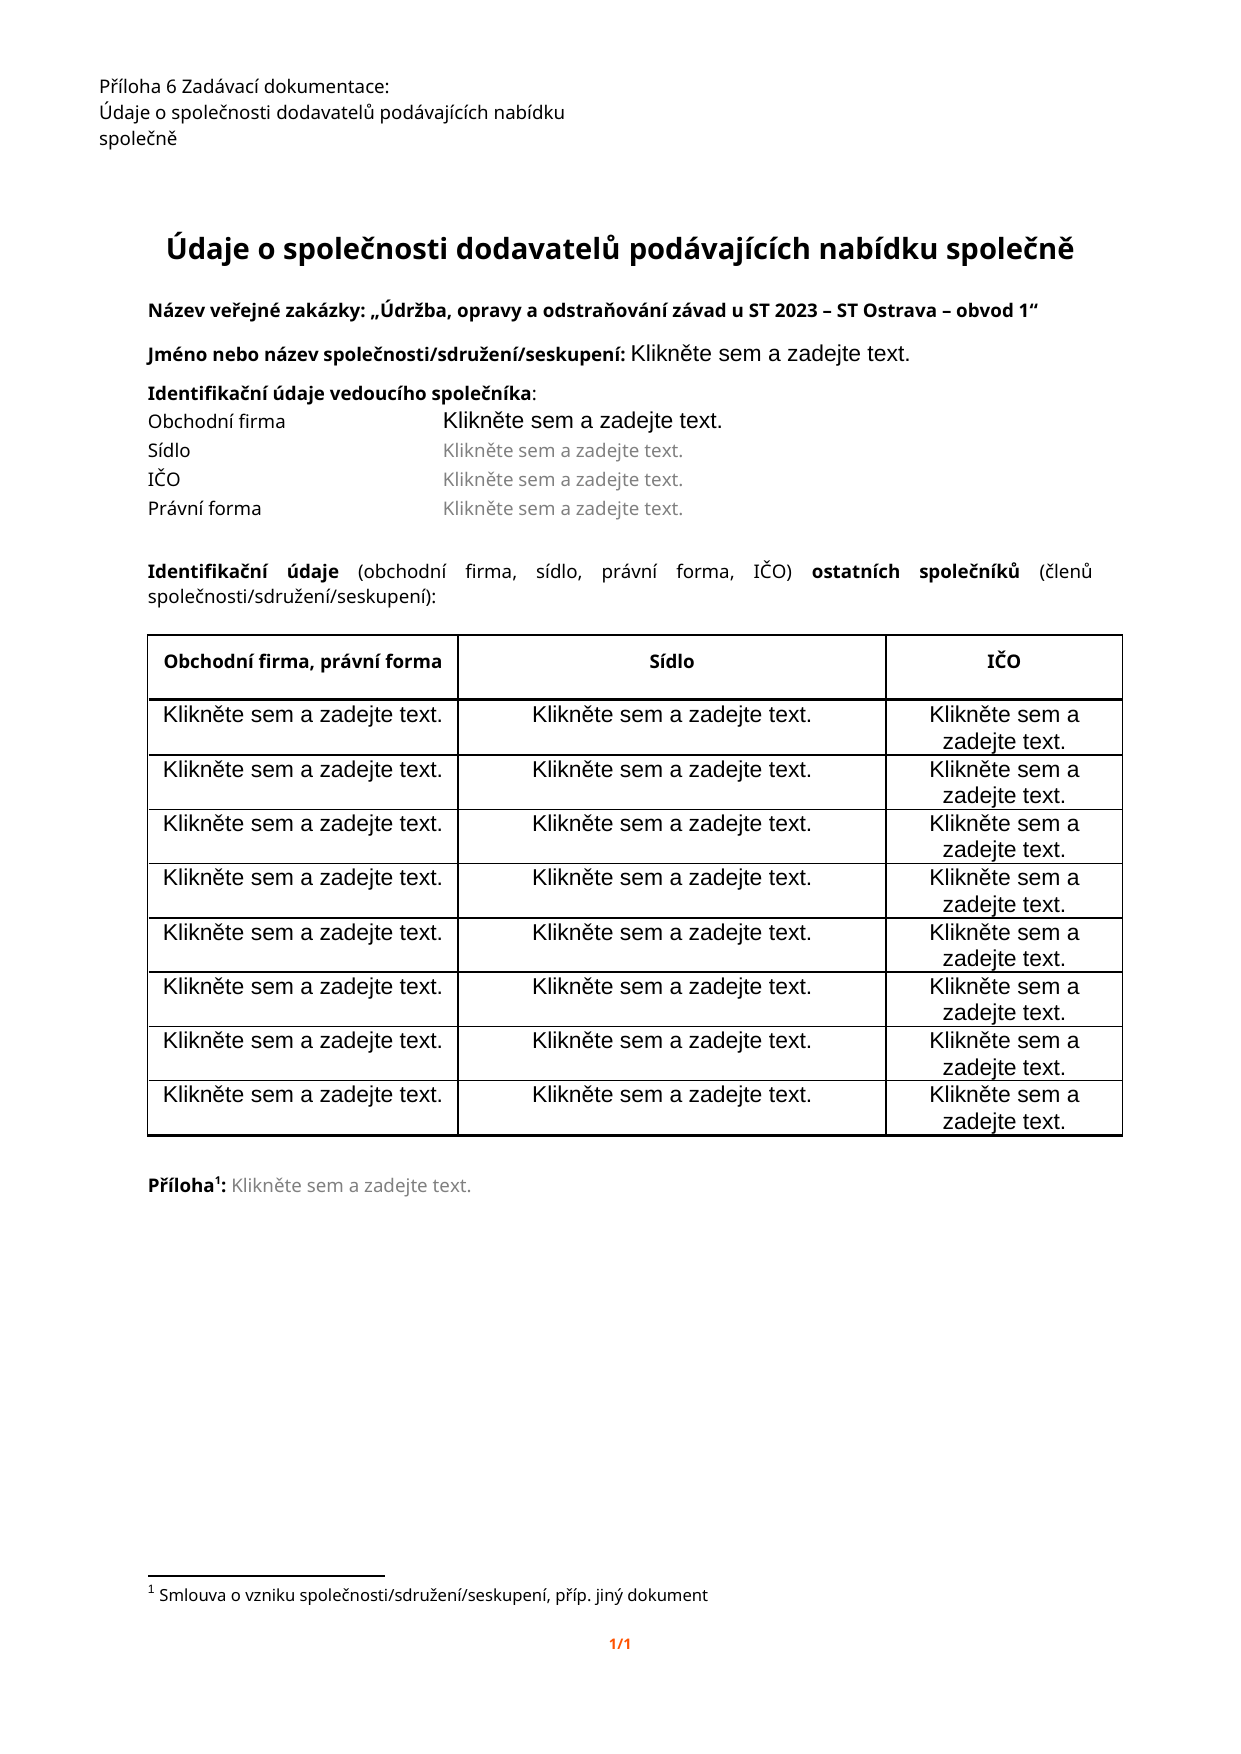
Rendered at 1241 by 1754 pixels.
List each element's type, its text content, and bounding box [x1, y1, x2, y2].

table_header Obchodní firma, právní forma [148, 636, 457, 698]
text Název veřejné zakázky: „Údržba, opravy a odstraňování závad u ST 2023 – ST Ostrava – obvod 1“ [148, 293, 1093, 324]
title Údaje o společnosti dodavatelů podávajících nabídku společně [148, 228, 1093, 268]
text Obchodní firma [148, 405, 1093, 434]
table_header IČO [887, 636, 1122, 698]
text Příloha: [148, 1173, 1093, 1198]
text Sídlo [148, 434, 1093, 463]
text Jméno nebo název společnosti/sdružení/seskupení: [148, 336, 1093, 367]
text IČO [148, 463, 1093, 492]
text Identifikační údaje vedoucího společníka: [148, 380, 1093, 405]
table_header Sídlo [459, 636, 885, 698]
text Identifikační údaje (obchodní firma, sídlo, právní forma, IČO) ostatních společníků (členů společnosti/sdružení/seskupení): [148, 559, 1093, 609]
text Právní forma [148, 492, 1093, 521]
